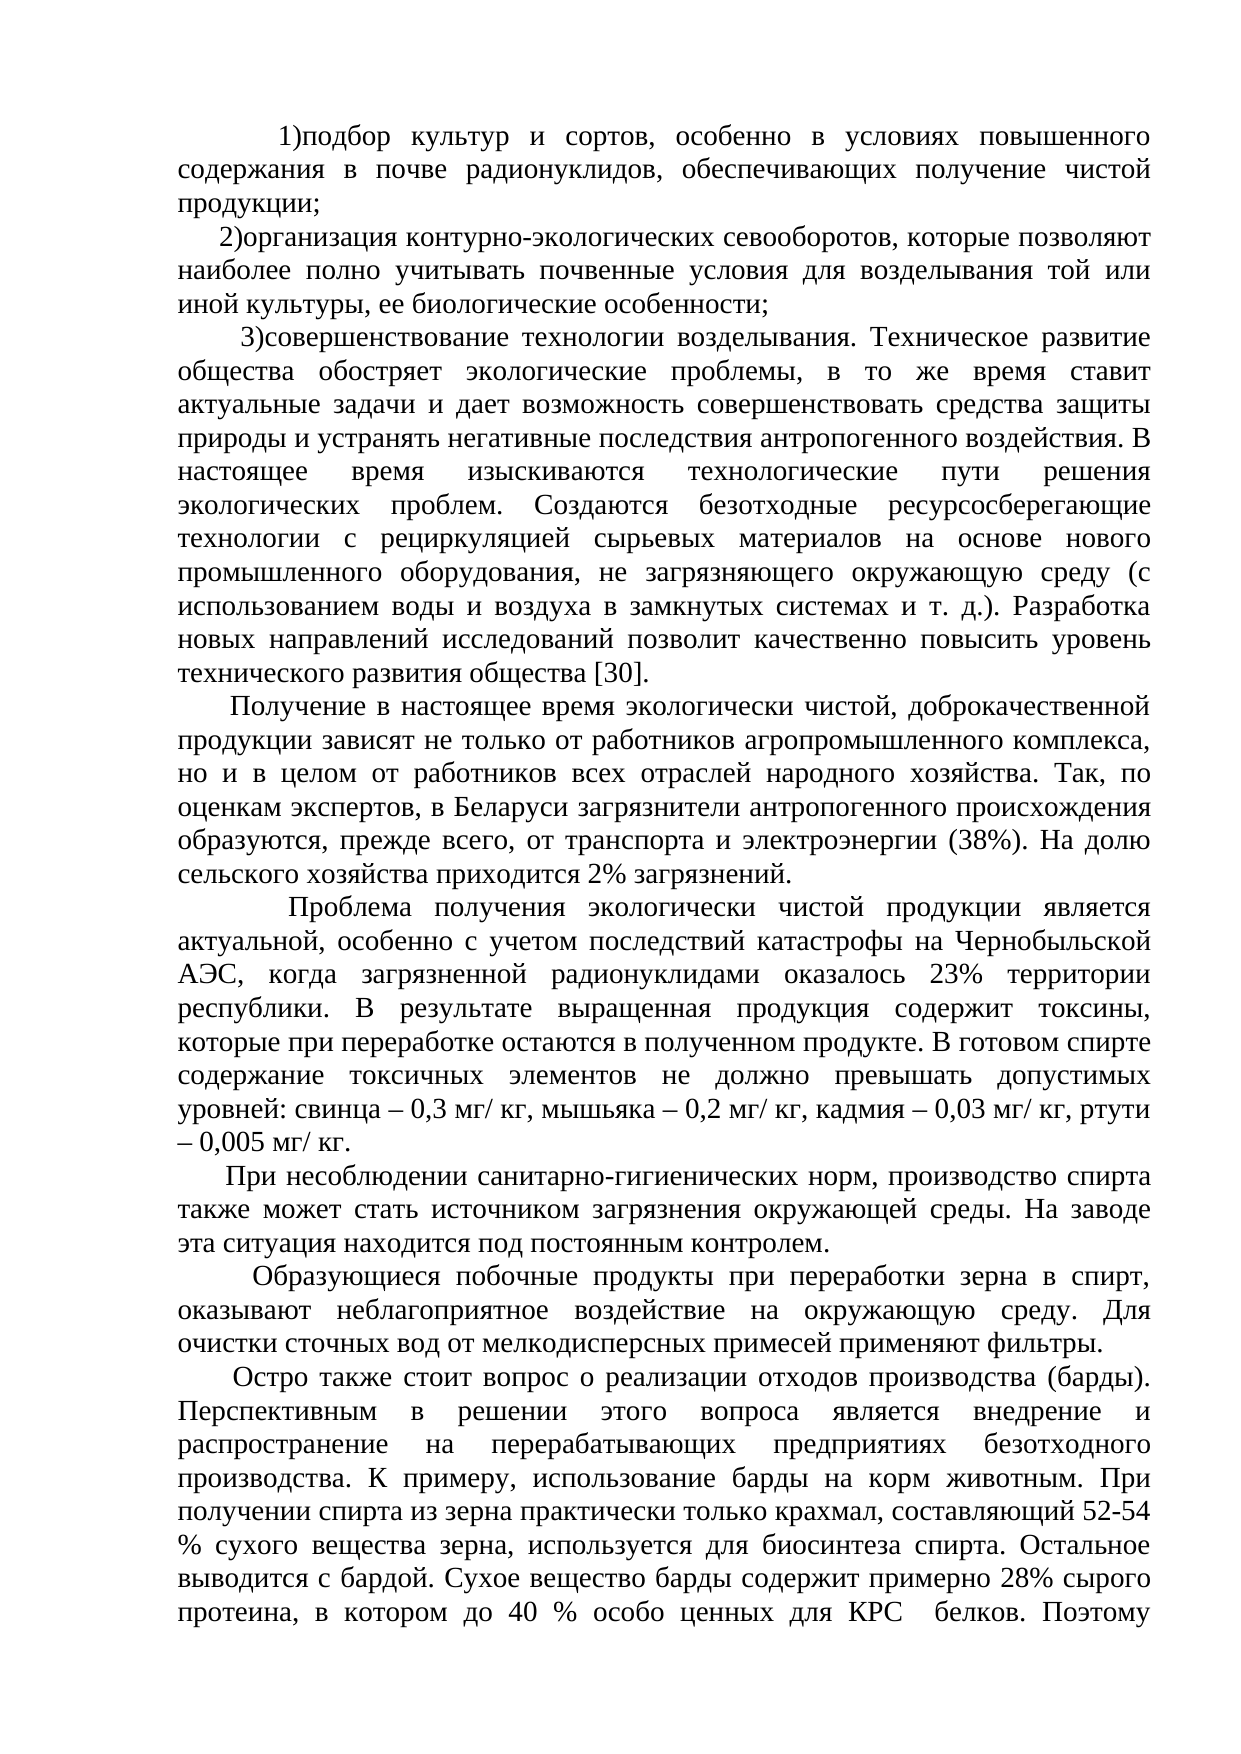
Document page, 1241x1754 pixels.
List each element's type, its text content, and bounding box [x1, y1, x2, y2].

text Получение в настоящее время экологически чистой, доброкачественной продукции зависят не только от работников агропромышленного комплекса, но и в целом от работников всех отраслей народного хозяйства. Так, по оценкам экспертов, в Беларуси загрязнители антропогенного происхождения образуются, прежде всего, от транспорта и электроэнергии (38%). На долю сельского хозяйства приходится 2% загрязнений. [177, 688, 1152, 889]
text 1)подбор культур и сортов, особенно в условиях повышенного содержания в почве радионуклидов, обеспечивающих получение чистой продукции; [177, 118, 1152, 219]
text Проблема получения экологически чистой продукции является актуальной, особенно с учетом последствий катастрофы на Чернобыльской АЭС, когда загрязненной радионуклидами оказалось 23% территории республики. В результате выращенная продукция содержит токсины, которые при переработке остаются в полученном продукте. В готовом спирте содержание токсичных элементов не должно превышать допустимых уровней: свинца – 0,3 мг/ кг, мышьяка – 0,2 мг/ кг, кадмия – 0,03 мг/ кг, ртути – 0,005 мг/ кг. [177, 889, 1152, 1158]
text 3)совершенствование технологии возделывания. Техническое развитие общества обостряет экологические проблемы, в то же время ставит актуальные задачи и дает возможность совершенствовать средства защиты природы и устранять негативные последствия антропогенного воздействия. В настоящее время изыскиваются технологические пути решения экологических проблем. Создаются безотходные ресурсосберегающие технологии с рециркуляцией сырьевых материалов на основе нового промышленного оборудования, не загрязняющего окружающую среду (с использованием воды и воздуха в замкнутых системах и т. д.). Разработка новых направлений исследований позволит качественно повысить уровень технического развития общества [30]. [177, 319, 1152, 688]
text Образующиеся побочные продукты при переработки зерна в спирт, оказывают неблагоприятное воздействие на окружающую среду. Для очистки сточных вод от мелкодисперсных примесей применяют фильтры. [177, 1258, 1152, 1359]
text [177, 1359, 1152, 1627]
text 2)организация контурно-экологических севооборотов, которые позволяют наиболее полно учитывать почвенные условия для возделывания той или иной культуры, ее биологические особенности; [177, 219, 1152, 319]
text При несоблюдении санитарно-гигиенических норм, производство спирта также может стать источником загрязнения окружающей среды. На заводе эта ситуация находится под постоянным контролем. [177, 1158, 1152, 1258]
